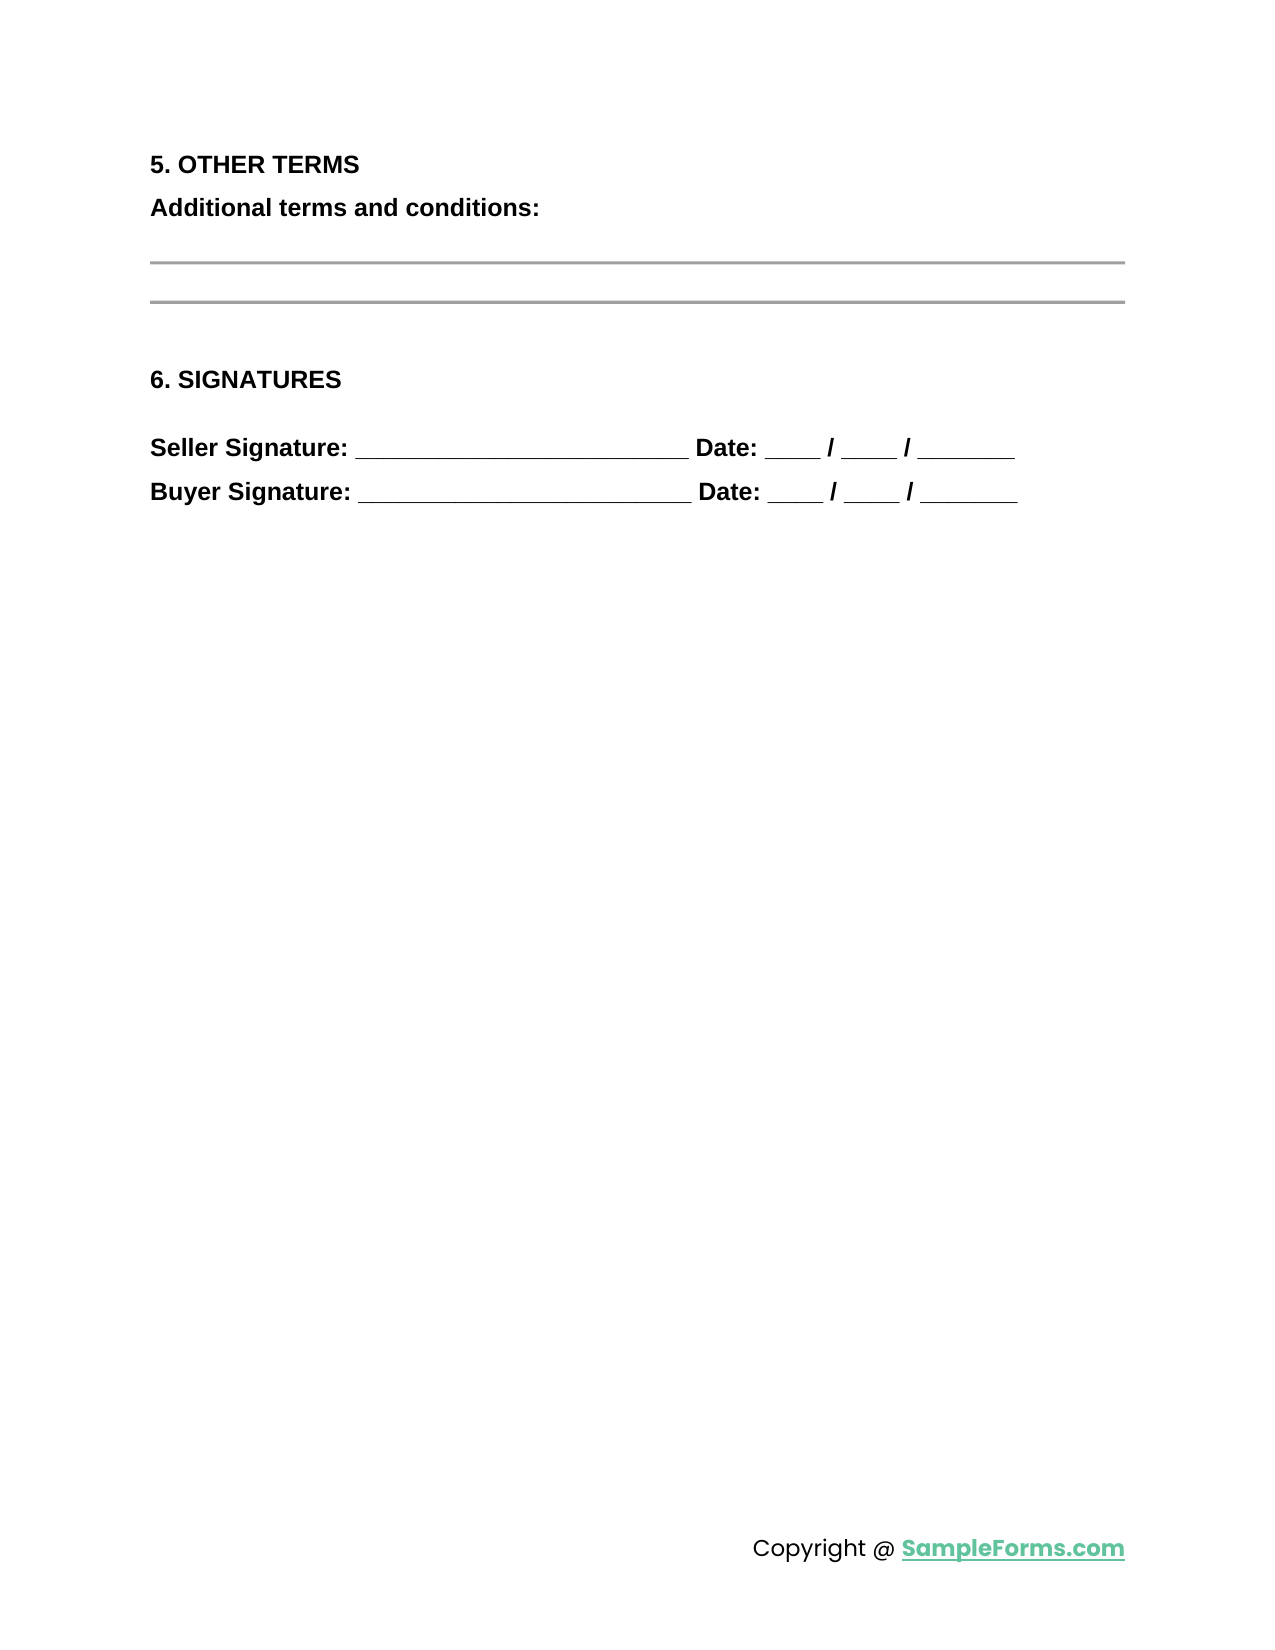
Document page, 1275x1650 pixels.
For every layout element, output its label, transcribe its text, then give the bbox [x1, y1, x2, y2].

text Seller Signature: ________________________ Date: ____ / ____ / _______ Buyer Signature: ________________________ Date: ____ / ____ / _______ [150, 433, 1125, 505]
text 5. OTHER TERMS Additional terms and conditions: [150, 150, 1125, 222]
text 6. SIGNATURES [150, 365, 1125, 394]
